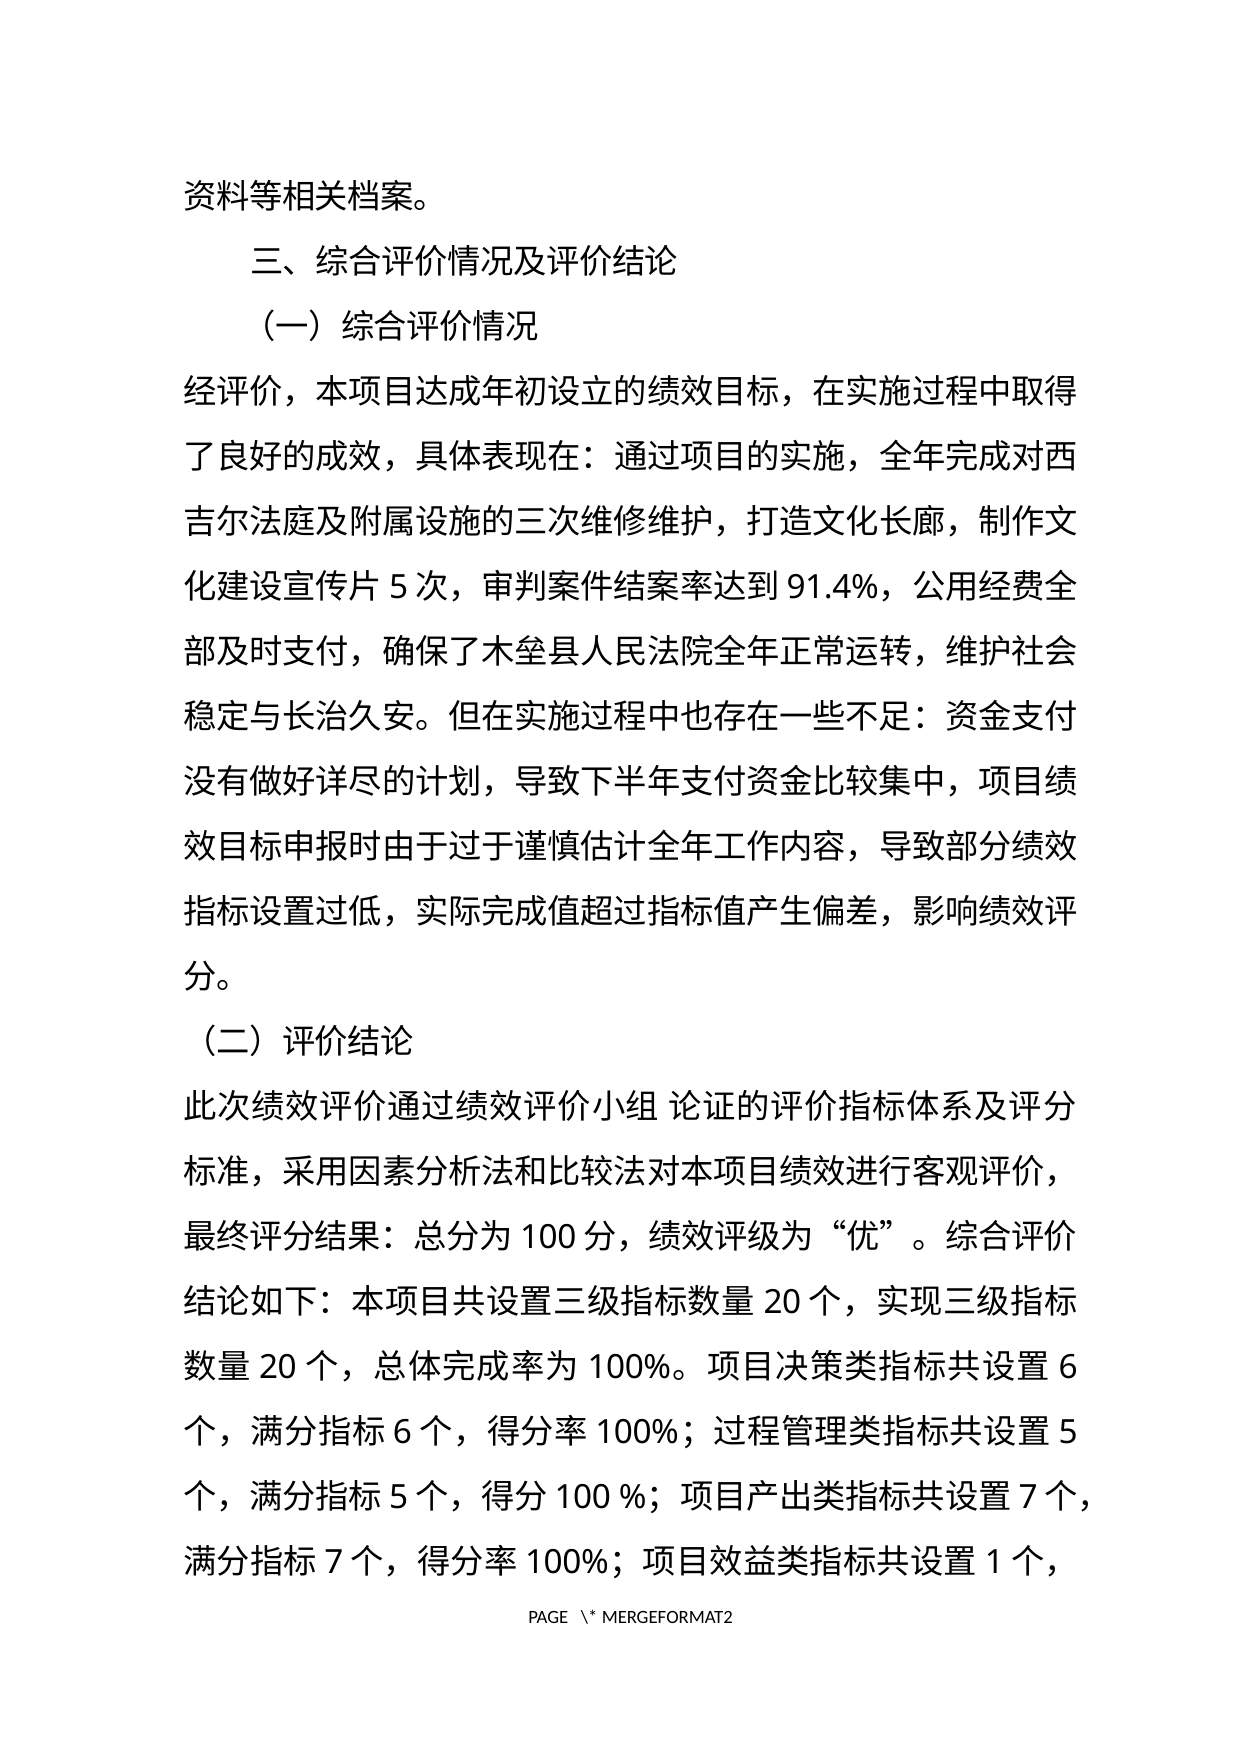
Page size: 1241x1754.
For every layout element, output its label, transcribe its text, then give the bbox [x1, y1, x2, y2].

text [183, 162, 1078, 227]
text 三、综合评价情况及评价结论 [183, 227, 1078, 292]
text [183, 292, 1078, 1592]
